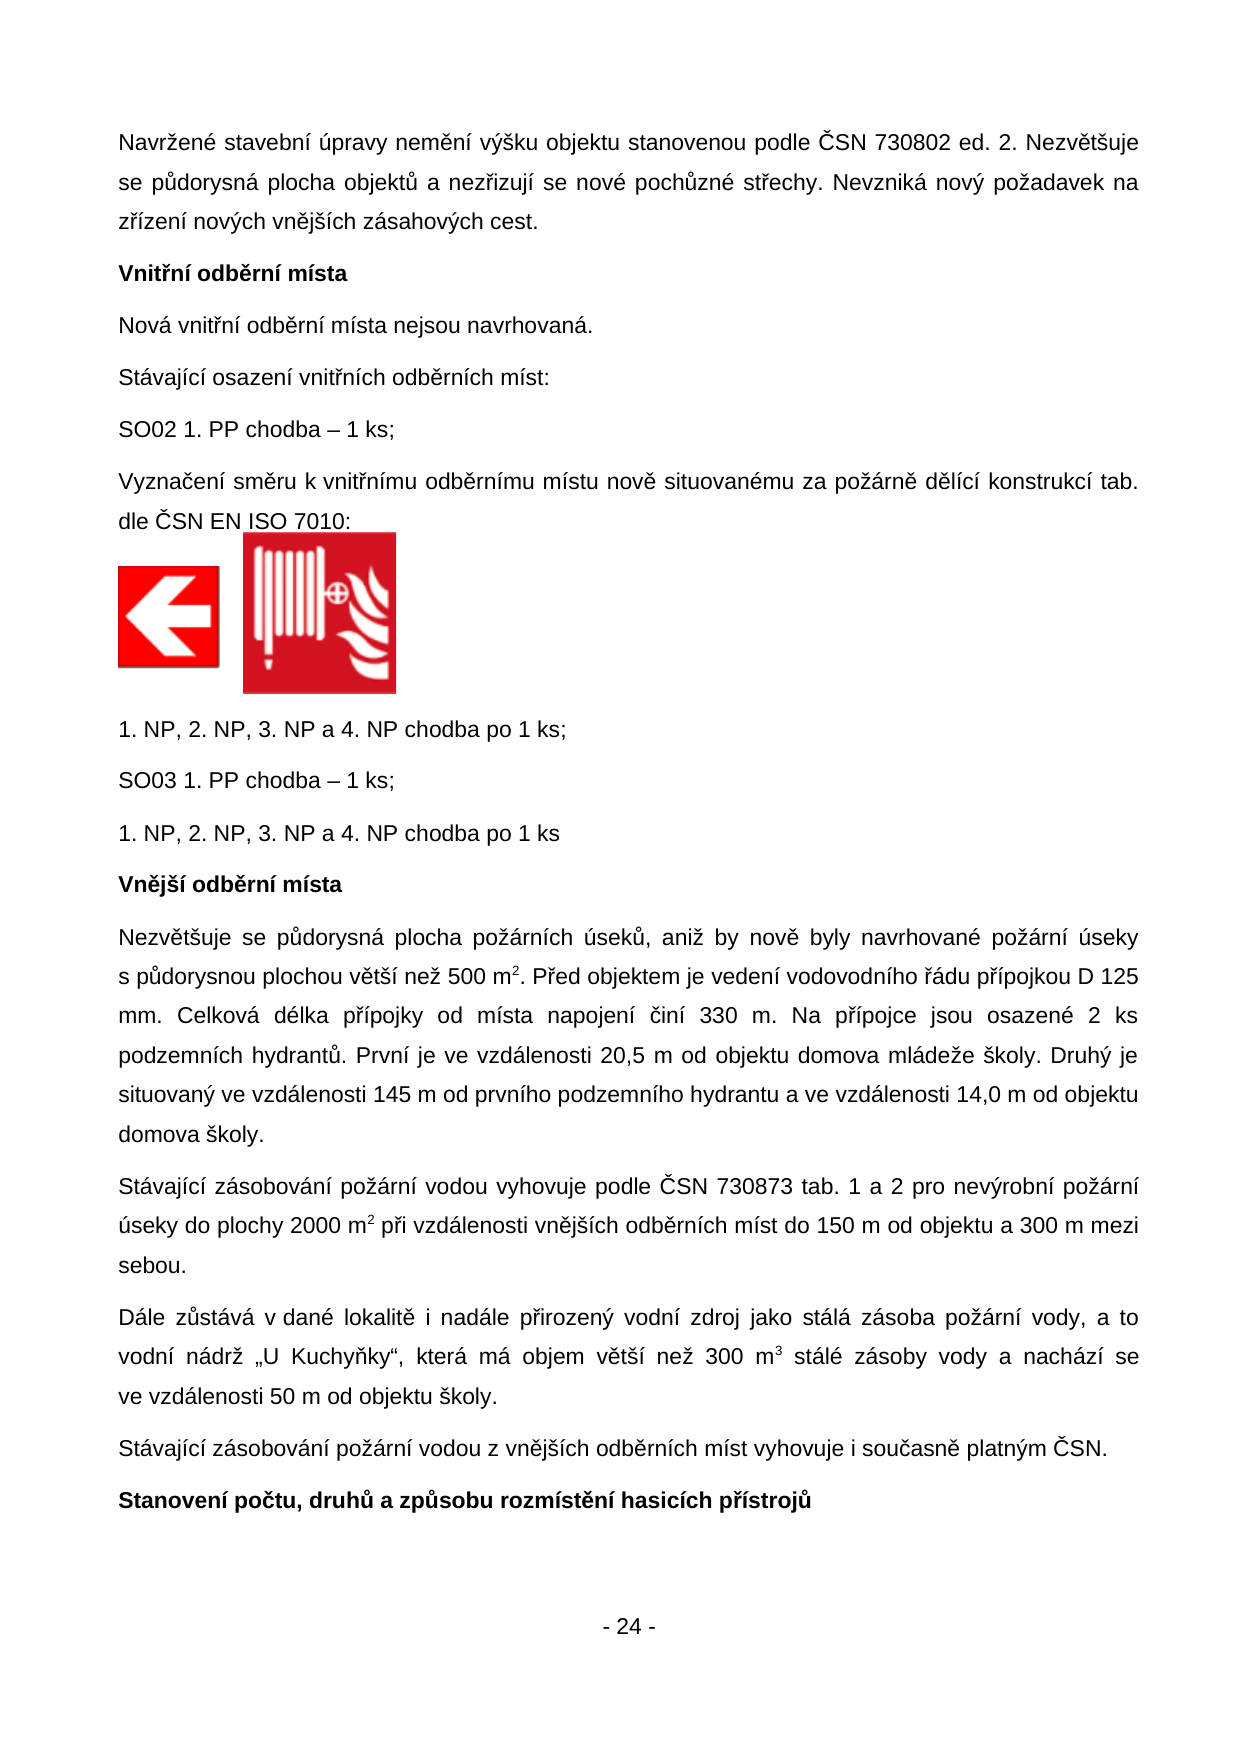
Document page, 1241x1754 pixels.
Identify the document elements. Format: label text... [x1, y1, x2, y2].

text Vyznačení směru k vnitřnímu odběrnímu místu nově situovanému za požárně dělící konstrukcí tab. dle ČSN EN ISO 7010: [118, 468, 1140, 534]
text SO02 1. PP chodba – 1 ks; [118, 416, 1140, 442]
text 1. NP, 2. NP, 3. NP a 4. NP chodba po 1 ks [118, 819, 1140, 846]
text Stávající zásobování požární vodou z vnějších odběrních míst vyhovuje i současně platným ČSN. [118, 1435, 1140, 1461]
text Vnější odběrní místa [118, 871, 1140, 898]
picture [118, 566, 220, 670]
text Nezvětšuje se půdorysná plocha požárních úseků, aniž by nově byly navrhované požární úseky s půdorysnou plochou větší než 500 m2. Před objektem je vedení vodovodního řádu přípojkou D 125 mm. Celková délka přípojky od místa napojení činí 330 m. Na přípojce jsou osazené 2 ks podzemních hydrantů. První je ve vzdálenosti 20,5 m od objektu domova mládeže školy. Druhý je situovaný ve vzdálenosti 145 m od prvního podzemního hydrantu a ve vzdálenosti 14,0 m od objektu domova školy. [118, 923, 1140, 1147]
picture [243, 532, 397, 694]
text Stávající osazení vnitřních odběrních míst: [118, 364, 1140, 391]
text 1. NP, 2. NP, 3. NP a 4. NP chodba po 1 ks; [118, 716, 1140, 742]
text Stanovení počtu, druhů a způsobu rozmístění hasicích přístrojů [118, 1487, 1140, 1513]
text Stávající zásobování požární vodou vyhovuje podle ČSN 730873 tab. 1 a 2 pro nevýrobní požární úseky do plochy 2000 m2 při vzdálenosti vnějších odběrních míst do 150 m od objektu a 300 m mezi sebou. [118, 1173, 1140, 1278]
text Dále zůstává v dané lokalitě i nadále přirozený vodní zdroj jako stálá zásoba požární vody, a to vodní nádrž „U Kuchyňky“, která má objem větší než 300 m3 stálé zásoby vody a nachází se ve vzdálenosti 50 m od objektu školy. [118, 1304, 1140, 1409]
text Navržené stavební úpravy nemění výšku objektu stanovenou podle ČSN 730802 ed. 2. Nezvětšuje se půdorysná plocha objektů a nezřizují se nové pochůzné střechy. Nevzniká nový požadavek na zřízení nových vnějších zásahových cest. [118, 129, 1140, 234]
text SO03 1. PP chodba – 1 ks; [118, 767, 1140, 794]
text Nová vnitřní odběrní místa nejsou navrhovaná. [118, 312, 1140, 338]
text Vnitřní odběrní místa [118, 260, 1140, 287]
